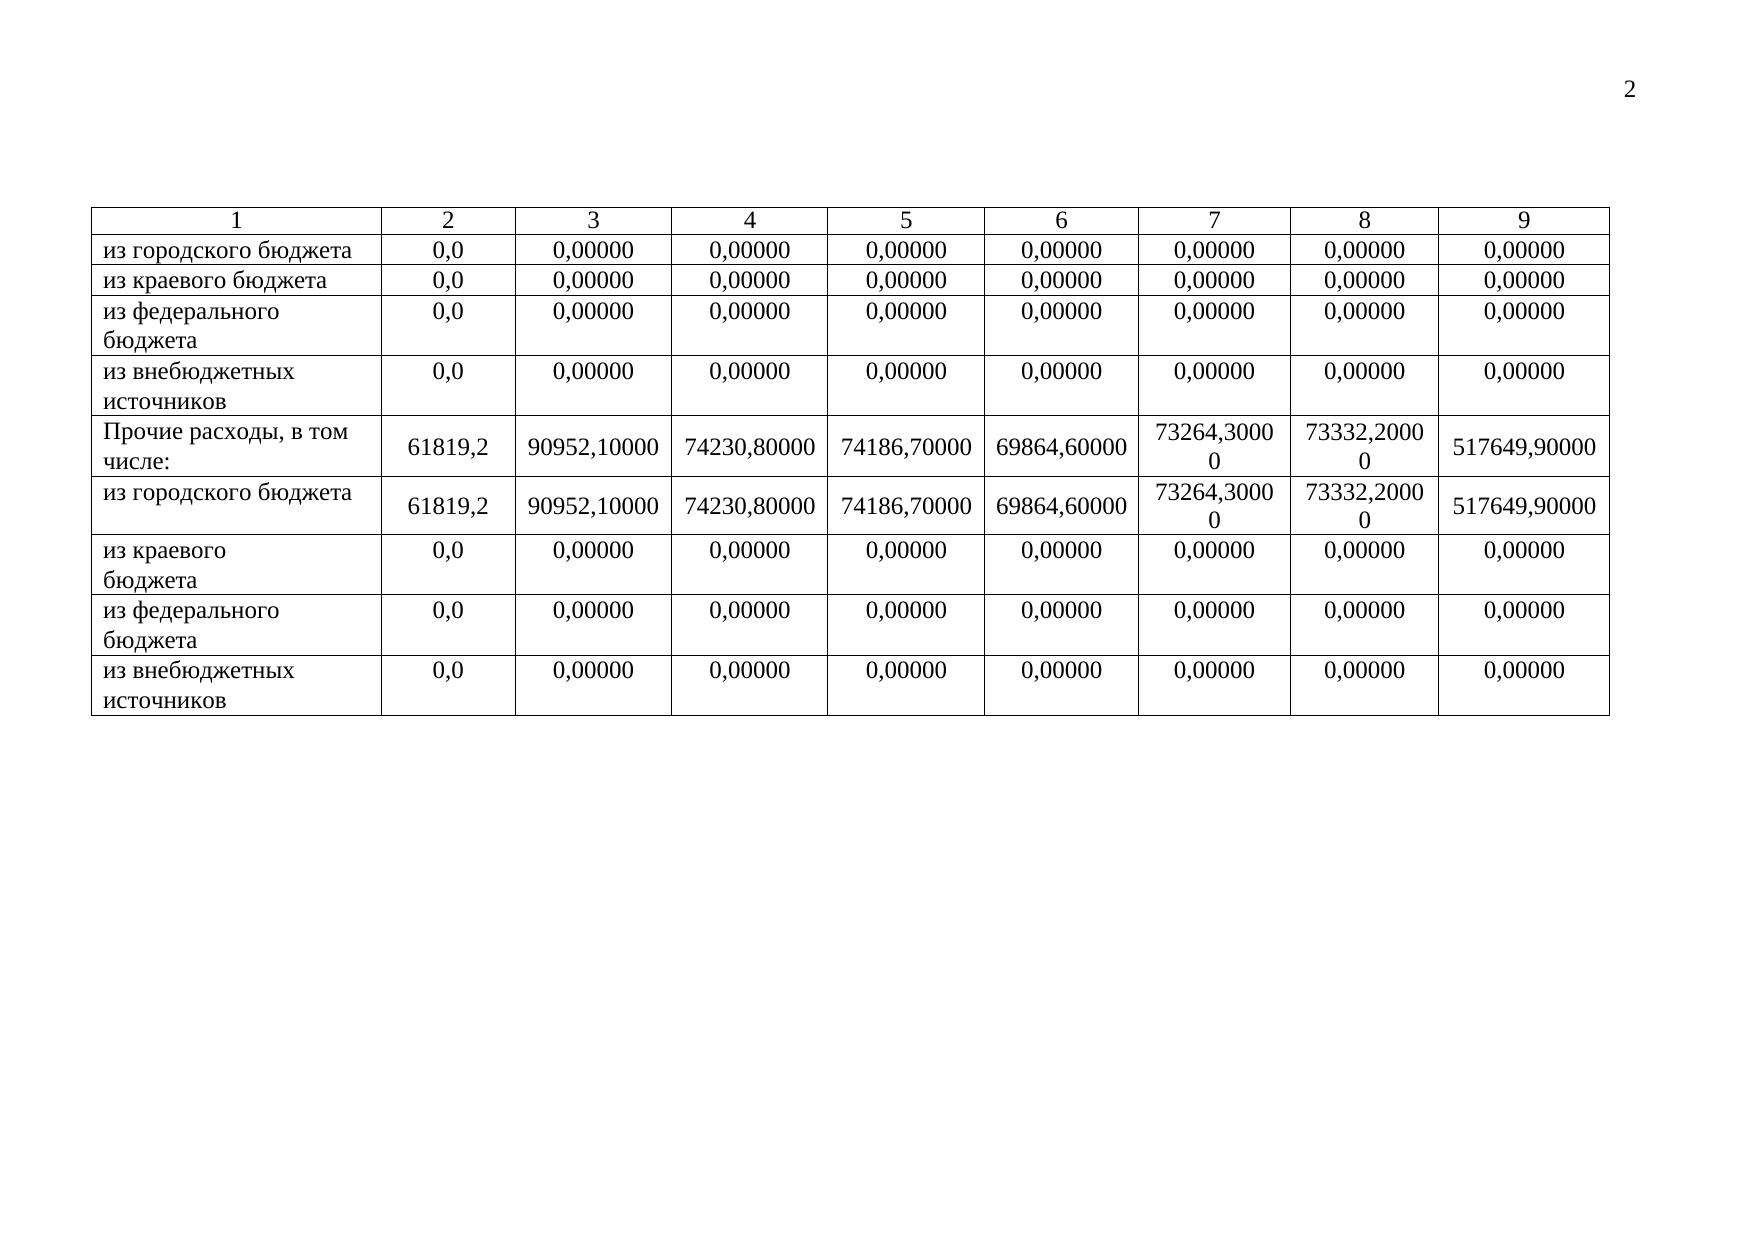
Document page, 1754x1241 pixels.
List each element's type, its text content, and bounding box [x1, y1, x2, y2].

table_cell 0,00000 [516, 296, 671, 355]
table_cell из федерального бюджета [92, 296, 381, 355]
table_cell из внебюджетных источников [92, 656, 381, 715]
table_header 8 [1291, 208, 1438, 234]
table_cell 0,00000 [516, 535, 671, 594]
table_cell 0,00000 [516, 235, 671, 264]
table_cell 74186,70000 [828, 416, 984, 476]
table_cell 0,00000 [828, 356, 984, 415]
table_cell 0,00000 [672, 296, 827, 355]
table_cell 517649,90000 [1439, 477, 1609, 534]
table_cell 0,00000 [985, 235, 1138, 264]
table_cell из городского бюджета [92, 477, 381, 534]
table_header 4 [672, 208, 827, 234]
table_cell 0,00000 [672, 535, 827, 594]
table_cell 73332,20000 [1291, 416, 1438, 476]
table_cell 73332,20000 [1291, 477, 1438, 534]
table_cell 0,00000 [672, 265, 827, 295]
table_cell из городского бюджета [92, 235, 381, 264]
table_cell из краевого бюджета [92, 265, 381, 295]
table_cell 0,00000 [1291, 595, 1438, 654]
table_cell 0,00000 [1291, 535, 1438, 594]
table_cell 0,00000 [1139, 356, 1290, 415]
table_cell 0,0 [382, 595, 515, 654]
table_cell 0,00000 [1139, 265, 1290, 295]
table_cell 90952,10000 [516, 416, 671, 476]
table_cell 0,00000 [1139, 595, 1290, 654]
table_cell 0,0 [382, 296, 515, 355]
table_cell из внебюджетных источников [92, 356, 381, 415]
table_cell из краевого бюджета [92, 535, 381, 594]
table_header 5 [828, 208, 984, 234]
table_cell 0,0 [382, 235, 515, 264]
table_cell Прочие расходы, в том числе: [92, 416, 381, 476]
table_cell 0,00000 [1439, 265, 1609, 295]
table_cell 90952,10000 [516, 477, 671, 534]
table_cell 61819,2 [382, 477, 515, 534]
table_cell 0,00000 [1139, 296, 1290, 355]
table_cell 0,00000 [985, 535, 1138, 594]
table_cell 0,00000 [985, 595, 1138, 654]
table_cell 74186,70000 [828, 477, 984, 534]
table_cell 0,00000 [672, 595, 827, 654]
table_cell 0,0 [382, 535, 515, 594]
table_cell 73264,30000 [1139, 477, 1290, 534]
table_cell 0,0 [382, 265, 515, 295]
table_cell 0,00000 [1291, 265, 1438, 295]
table_cell из федерального бюджета [92, 595, 381, 654]
table_cell 73264,30000 [1139, 416, 1290, 476]
table_cell 0,00000 [672, 356, 827, 415]
table_cell 0,00000 [1291, 296, 1438, 355]
table_cell 0,00000 [1439, 595, 1609, 654]
table_cell 0,0 [382, 656, 515, 715]
table_cell 74230,80000 [672, 416, 827, 476]
table_cell 0,00000 [1439, 296, 1609, 355]
table_cell 0,00000 [828, 296, 984, 355]
table_cell 0,00000 [516, 356, 671, 415]
table_cell 0,0 [382, 356, 515, 415]
table_cell 61819,2 [382, 416, 515, 476]
table_cell 0,00000 [672, 656, 827, 715]
table_cell 0,00000 [985, 656, 1138, 715]
table_cell 0,00000 [672, 235, 827, 264]
table_header 6 [985, 208, 1138, 234]
table_cell 0,00000 [985, 296, 1138, 355]
table_cell 0,00000 [1291, 356, 1438, 415]
table_cell 0,00000 [1439, 235, 1609, 264]
table_cell 0,00000 [828, 535, 984, 594]
table_cell 74230,80000 [672, 477, 827, 534]
table_cell 0,00000 [1291, 656, 1438, 715]
table_cell 69864,60000 [985, 416, 1138, 476]
table_cell 0,00000 [1139, 656, 1290, 715]
table_cell 0,00000 [1139, 235, 1290, 264]
table_cell 0,00000 [516, 595, 671, 654]
table_cell 0,00000 [1439, 356, 1609, 415]
table_header 2 [382, 208, 515, 234]
table_header 1 [92, 208, 381, 234]
table_cell 69864,60000 [985, 477, 1138, 534]
table_cell 0,00000 [1439, 656, 1609, 715]
table_cell 0,00000 [516, 265, 671, 295]
table_cell 0,00000 [516, 656, 671, 715]
table_cell 517649,90000 [1439, 416, 1609, 476]
table_cell 0,00000 [1139, 535, 1290, 594]
table_cell 0,00000 [1291, 235, 1438, 264]
table_cell 0,00000 [828, 595, 984, 654]
table_cell 0,00000 [985, 356, 1138, 415]
table_cell 0,00000 [828, 265, 984, 295]
table_cell 0,00000 [828, 235, 984, 264]
table_cell 0,00000 [985, 265, 1138, 295]
table_header 7 [1139, 208, 1290, 234]
table_header 3 [516, 208, 671, 234]
table_header 9 [1439, 208, 1609, 234]
table_cell 0,00000 [828, 656, 984, 715]
table_cell 0,00000 [1439, 535, 1609, 594]
